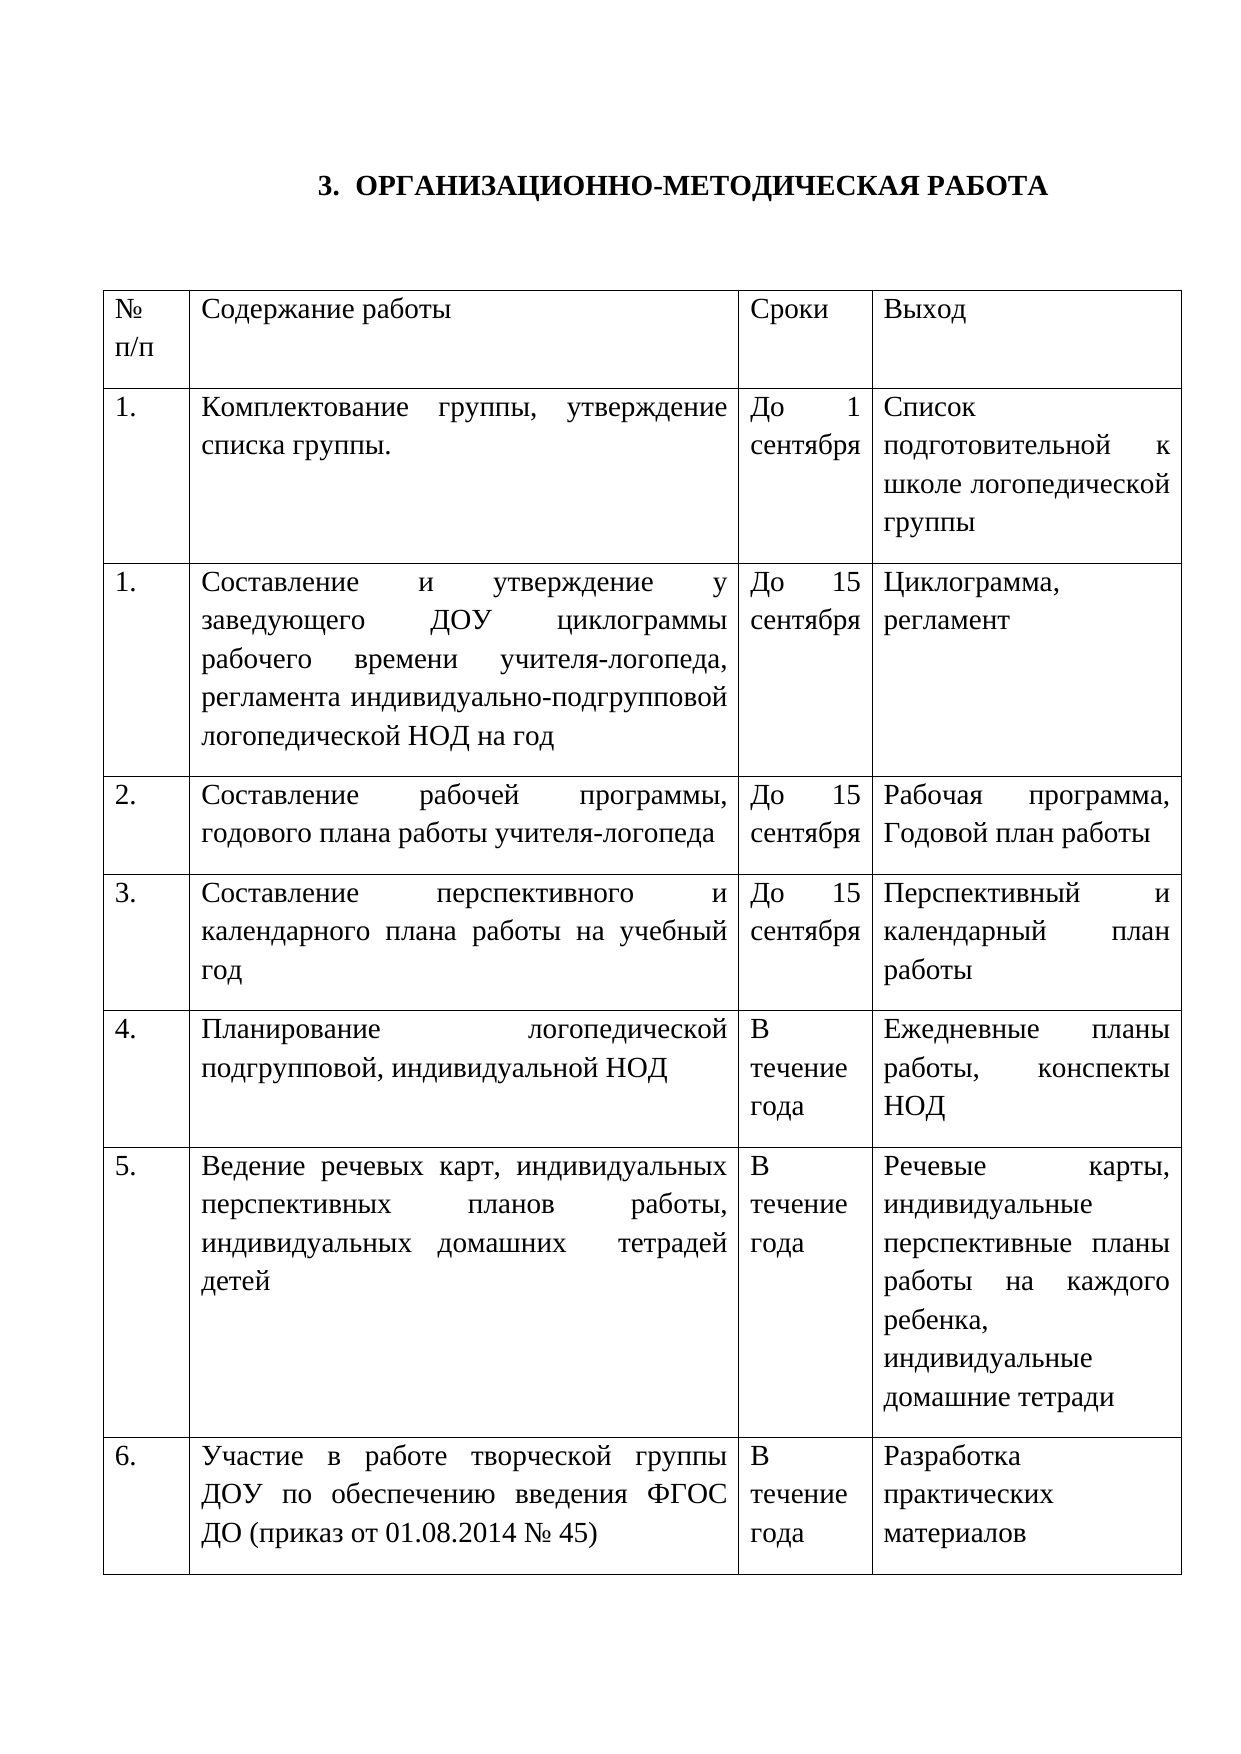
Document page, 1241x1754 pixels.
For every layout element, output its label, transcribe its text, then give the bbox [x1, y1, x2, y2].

table_cell [104, 1438, 189, 1573]
list ОРГАНИЗАЦИОННО-МЕТОДИЧЕСКАЯ РАБОТА [215, 168, 1152, 202]
table_cell Ведение речевых карт, индивидуальных перспективных планов работы, индивидуальных домашних тетрадей детей [190, 1148, 738, 1437]
table_cell 1. [104, 389, 189, 563]
table_header Выход [873, 291, 1181, 388]
table_cell Комплектование группы, утверждение списка группы. [190, 389, 738, 563]
table_cell До 15 сентября [739, 777, 872, 874]
table_cell Речевые карты, индивидуальные перспективные планы работы на каждого ребенка, индивидуальные домашние тетради [873, 1148, 1181, 1437]
table_header № п/п [104, 291, 189, 388]
table_header Сроки [739, 291, 872, 388]
table_cell Составление и утверждение у заведующего ДОУ циклограммы рабочего времени учителя-логопеда, регламента индивидуально-подгрупповой логопедической НОД на год [190, 564, 738, 776]
table_cell Разработка практических материалов [873, 1438, 1181, 1573]
table_cell В течение года [739, 1438, 872, 1573]
table_cell Список подготовительной к школе логопедической группы [873, 389, 1181, 563]
table_cell Составление рабочей программы, годового плана работы учителя-логопеда [190, 777, 738, 874]
table_cell Планирование логопедической подгрупповой, индивидуальной НОД [190, 1011, 738, 1147]
table_cell Участие в работе творческой группы ДОУ по обеспечению введения ФГОС ДО (приказ от 01.08.2014 № 45) [190, 1438, 738, 1573]
table_cell Рабочая программа, Годовой план работы [873, 777, 1181, 874]
table_cell Составление перспективного и календарного плана работы на учебный год [190, 875, 738, 1010]
table_cell [104, 875, 189, 1010]
table_cell [104, 777, 189, 874]
table_cell [104, 1011, 189, 1147]
table_cell Перспективный и календарный план работы [873, 875, 1181, 1010]
table_header Содержание работы [190, 291, 738, 388]
table_cell До 1 сентября [739, 389, 872, 563]
table_cell Ежедневные планы работы, конспекты НОД [873, 1011, 1181, 1147]
table_cell До 15 сентября [739, 564, 872, 776]
table_cell Циклограмма, регламент [873, 564, 1181, 776]
table_cell До 15 сентября [739, 875, 872, 1010]
table_cell В течение года [739, 1148, 872, 1437]
table_cell [104, 1148, 189, 1437]
table_cell [104, 564, 189, 776]
table_cell В течение года [739, 1011, 872, 1147]
